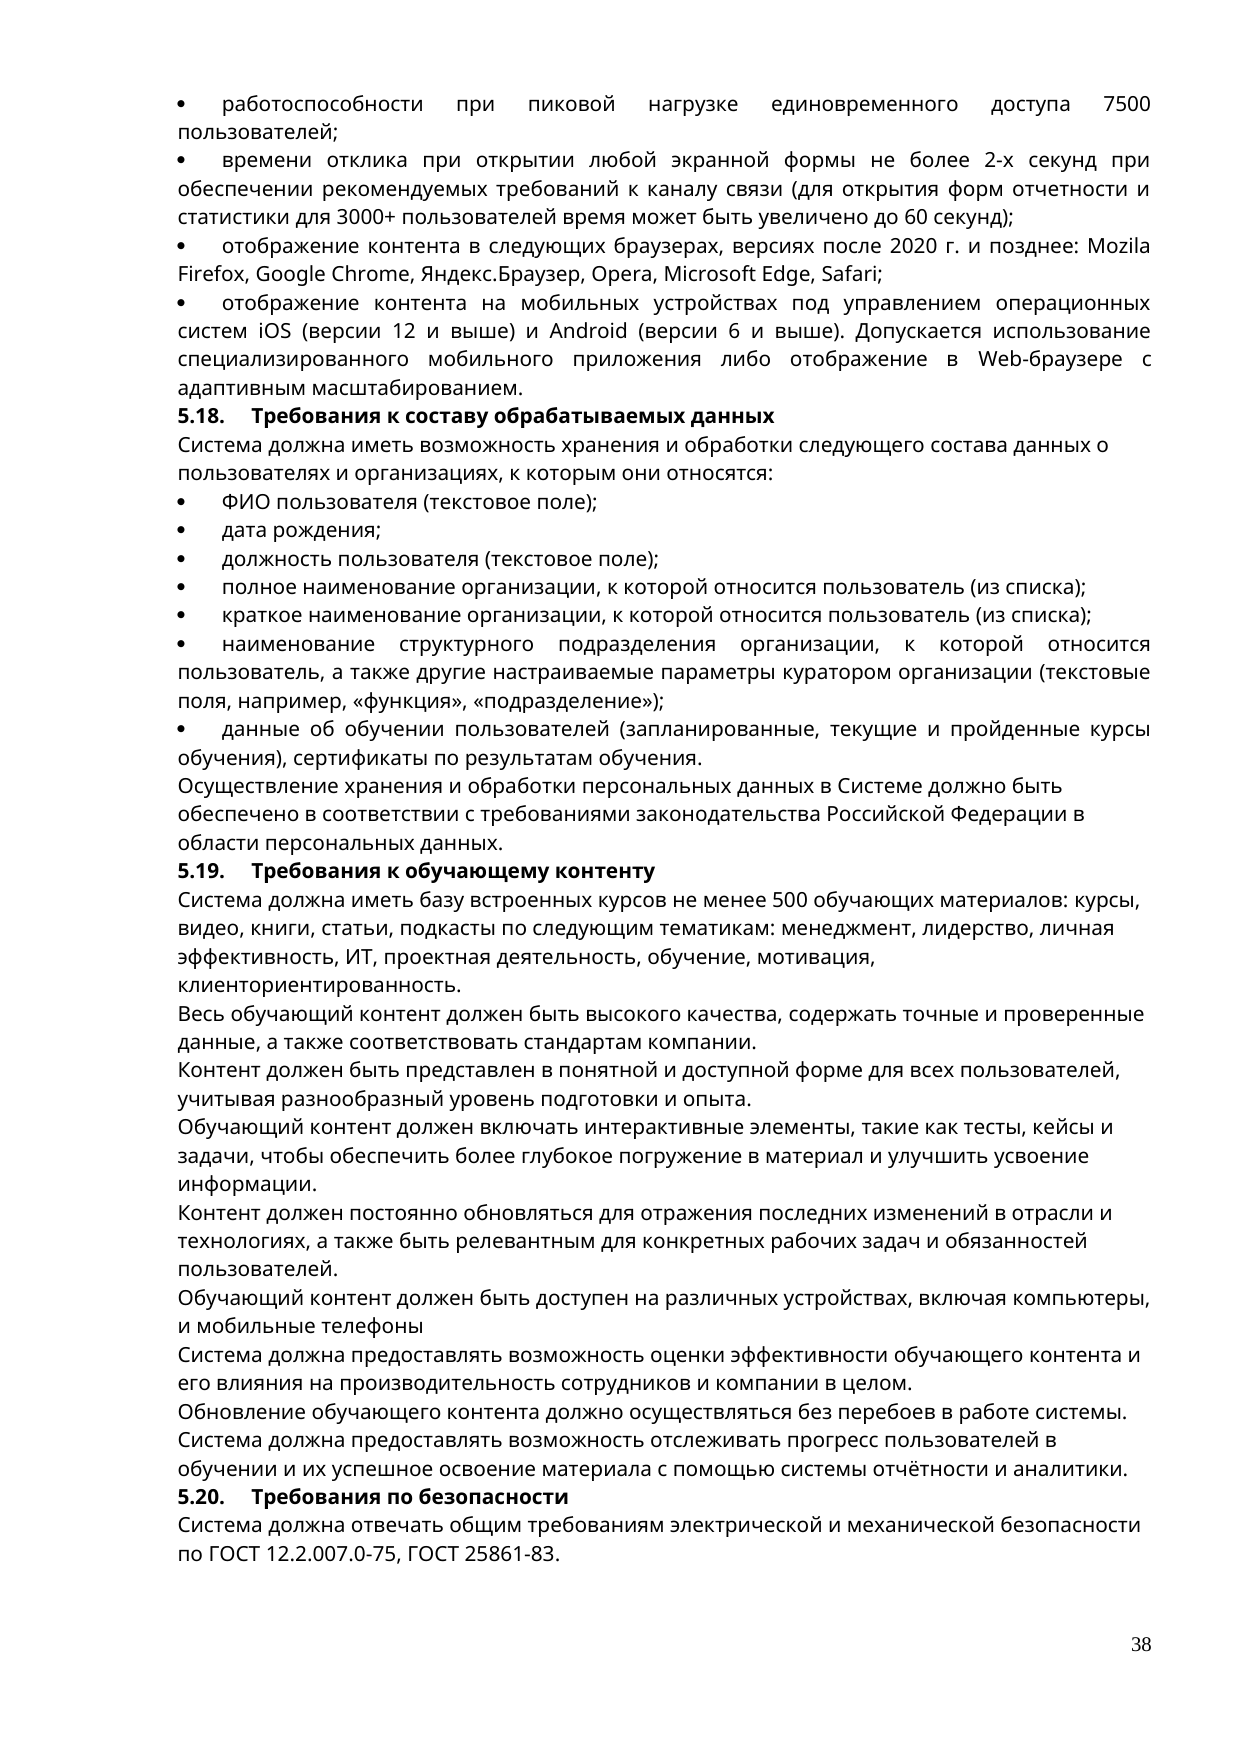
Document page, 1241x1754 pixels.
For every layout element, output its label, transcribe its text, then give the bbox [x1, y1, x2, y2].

text Весь обучающий контент должен быть высокого качества, содержать точные и проверенные данные, а также соответствовать стандартам компании. [177, 999, 1152, 1056]
list времени отклика при открытии любой экранной формы не более 2-х секунд при обеспечении рекомендуемых требований к каналу связи (для открытия форм отчетности и статистики для 3000+ пользователей время может быть увеличено до 60 секунд); [177, 146, 1152, 231]
text Осуществление хранения и обработки персональных данных в Системе должно быть обеспечено в соответствии с требованиями законодательства Российской Федерации в области персональных данных. [177, 771, 1152, 856]
list отображение контента в следующих браузерах, версиях после 2020 г. и позднее: Mozila Firefox, Google Chrome, Яндекс.Браузер, Opera, Microsoft Edge, Safari; [177, 231, 1152, 288]
subtitle Требования к обучающему контенту [177, 856, 1152, 885]
text Контент должен постоянно обновляться для отражения последних изменений в отрасли и технологиях, а также быть релевантным для конкретных рабочих задач и обязанностей пользователей. [177, 1198, 1152, 1283]
text Обучающий контент должен быть доступен на различных устройствах, включая компьютеры, и мобильные телефоны [177, 1283, 1152, 1340]
text Обучающий контент должен включать интерактивные элементы, такие как тесты, кейсы и задачи, чтобы обеспечить более глубокое погружение в материал и улучшить усвоение информации. [177, 1112, 1152, 1198]
list ФИО пользователя (текстовое поле); [177, 487, 1152, 515]
list краткое наименование организации, к которой относится пользователь (из списка); [177, 601, 1152, 629]
list полное наименование организации, к которой относится пользователь (из списка); [177, 572, 1152, 601]
list наименование структурного подразделения организации, к которой относится пользователь, а также другие настраиваемые параметры куратором организации (текстовые поля, например, «функция», «подразделение»); [177, 629, 1152, 714]
subtitle Требования к составу обрабатываемых данных [177, 401, 1152, 430]
text Система должна иметь возможность хранения и обработки следующего состава данных о пользователях и организациях, к которым они относятся: [177, 430, 1152, 487]
text Обновление обучающего контента должно осуществляться без перебоев в работе системы. [177, 1397, 1152, 1425]
text Система должна отвечать общим требованиям электрической и механической безопасности по ГОСТ 12.2.007.0-75, ГОСТ 25861-83. [177, 1511, 1152, 1567]
text Система должна предоставлять возможность отслеживать прогресс пользователей в обучении и их успешное освоение материала с помощью системы отчётности и аналитики. [177, 1425, 1152, 1482]
list данные об обучении пользователей (запланированные, текущие и пройденные курсы обучения), сертификаты по результатам обучения. [177, 714, 1152, 771]
text Система должна предоставлять возможность оценки эффективности обучающего контента и его влияния на производительность сотрудников и компании в целом. [177, 1340, 1152, 1397]
subtitle Требования по безопасности [177, 1482, 1152, 1511]
list должность пользователя (текстовое поле); [177, 544, 1152, 572]
list работоспособности при пиковой нагрузке единовременного доступа 7500 пользователей; [177, 89, 1152, 146]
list отображение контента на мобильных устройствах под управлением операционных систем iOS (версии 12 и выше) и Android (версии 6 и выше). Допускается использование специализированного мобильного приложения либо отображение в Web-браузере с адаптивным масштабированием. [177, 288, 1152, 401]
text Контент должен быть представлен в понятной и доступной форме для всех пользователей, учитывая разнообразный уровень подготовки и опыта. [177, 1056, 1152, 1112]
text Система должна иметь базу встроенных курсов не менее 500 обучающих материалов: курсы, видео, книги, статьи, подкасты по следующим тематикам: менеджмент, лидерство, личная эффективность, ИТ, проектная деятельность, обучение, мотивация, клиенториентированность. [177, 885, 1152, 999]
list дата рождения; [177, 515, 1152, 544]
